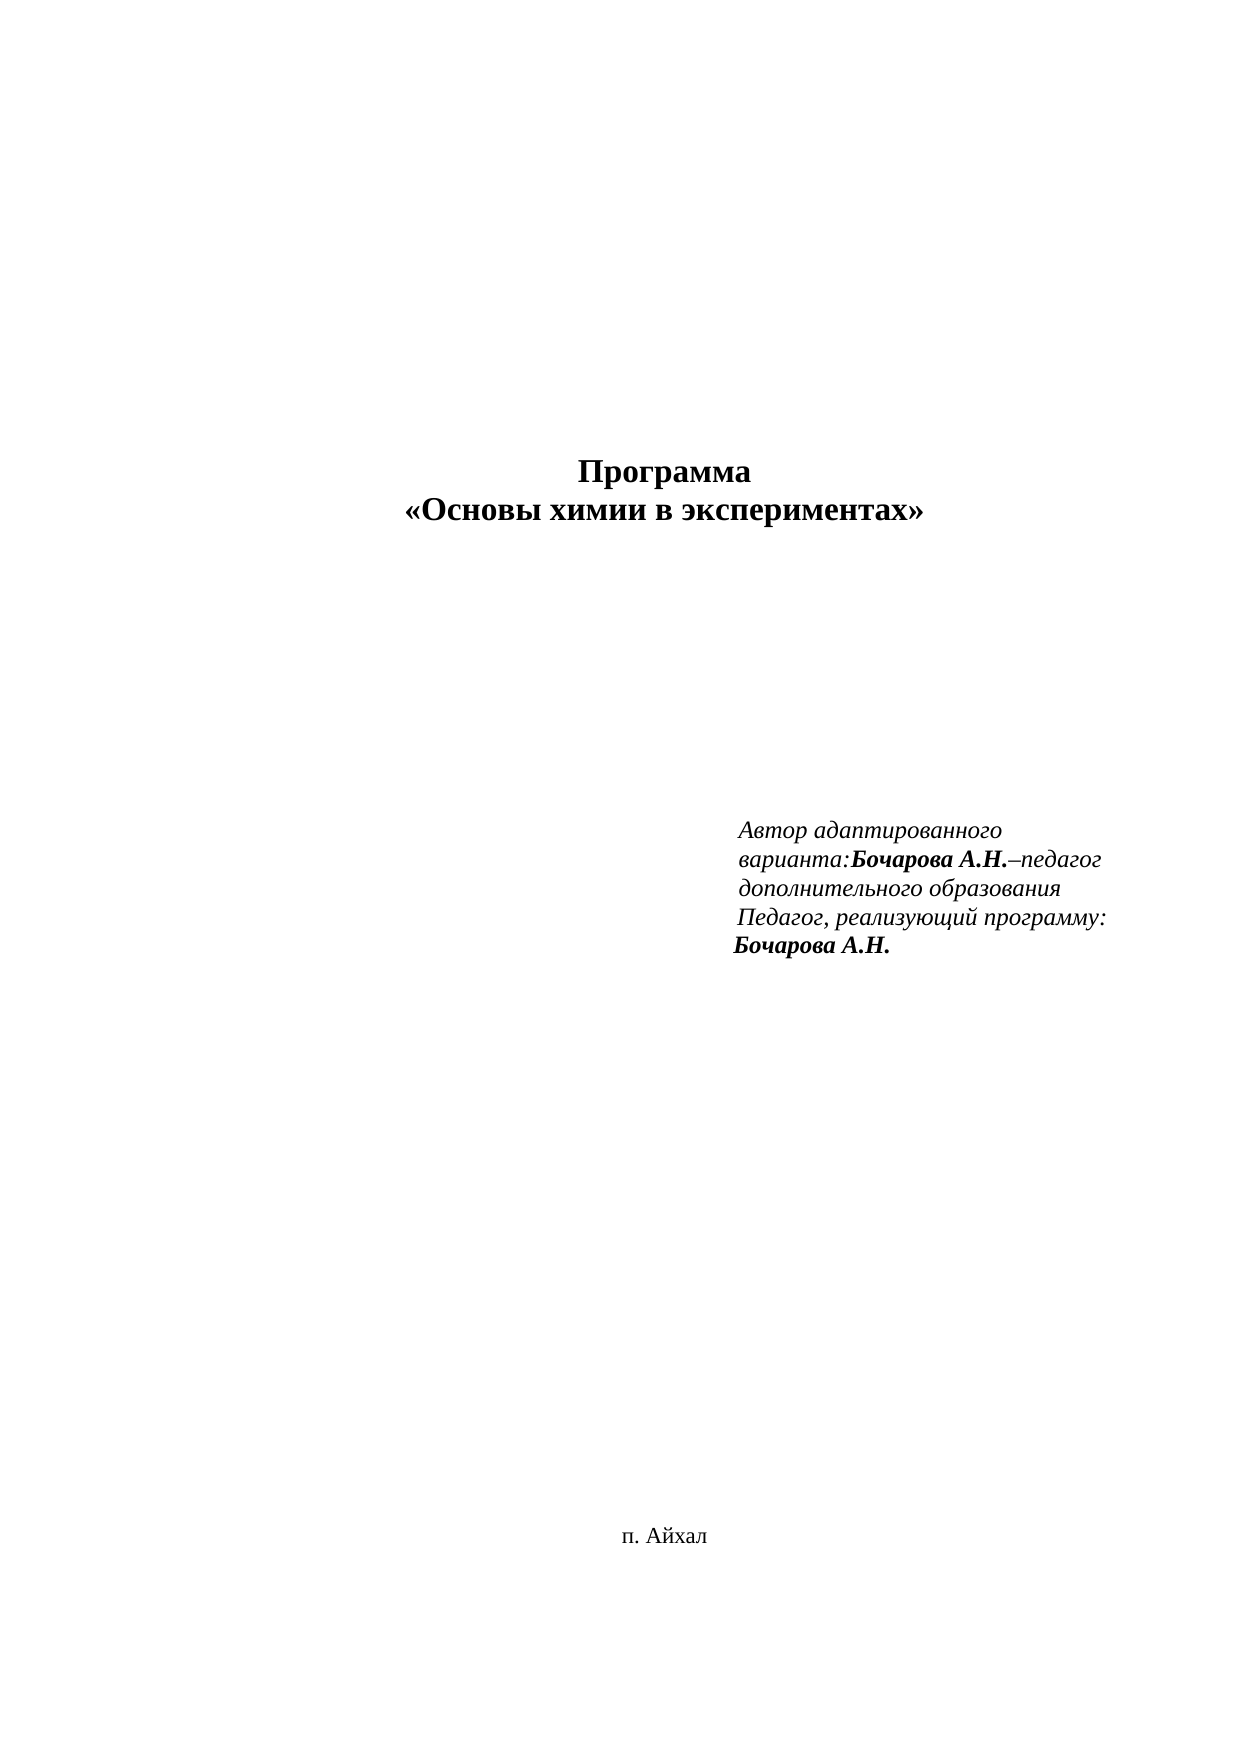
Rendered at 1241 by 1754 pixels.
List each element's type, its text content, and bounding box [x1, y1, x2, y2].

text Педагог, реализующий программу: [281, 902, 1152, 930]
text п. Айхал [177, 1522, 1152, 1548]
text Программа [177, 451, 1152, 489]
text Автор адаптированного варианта:Бочарова А.Н.–педагог дополнительного образования [738, 815, 1152, 902]
text Бочарова А.Н. [281, 930, 1152, 959]
text «Основы химии в экспериментах» [177, 489, 1152, 528]
